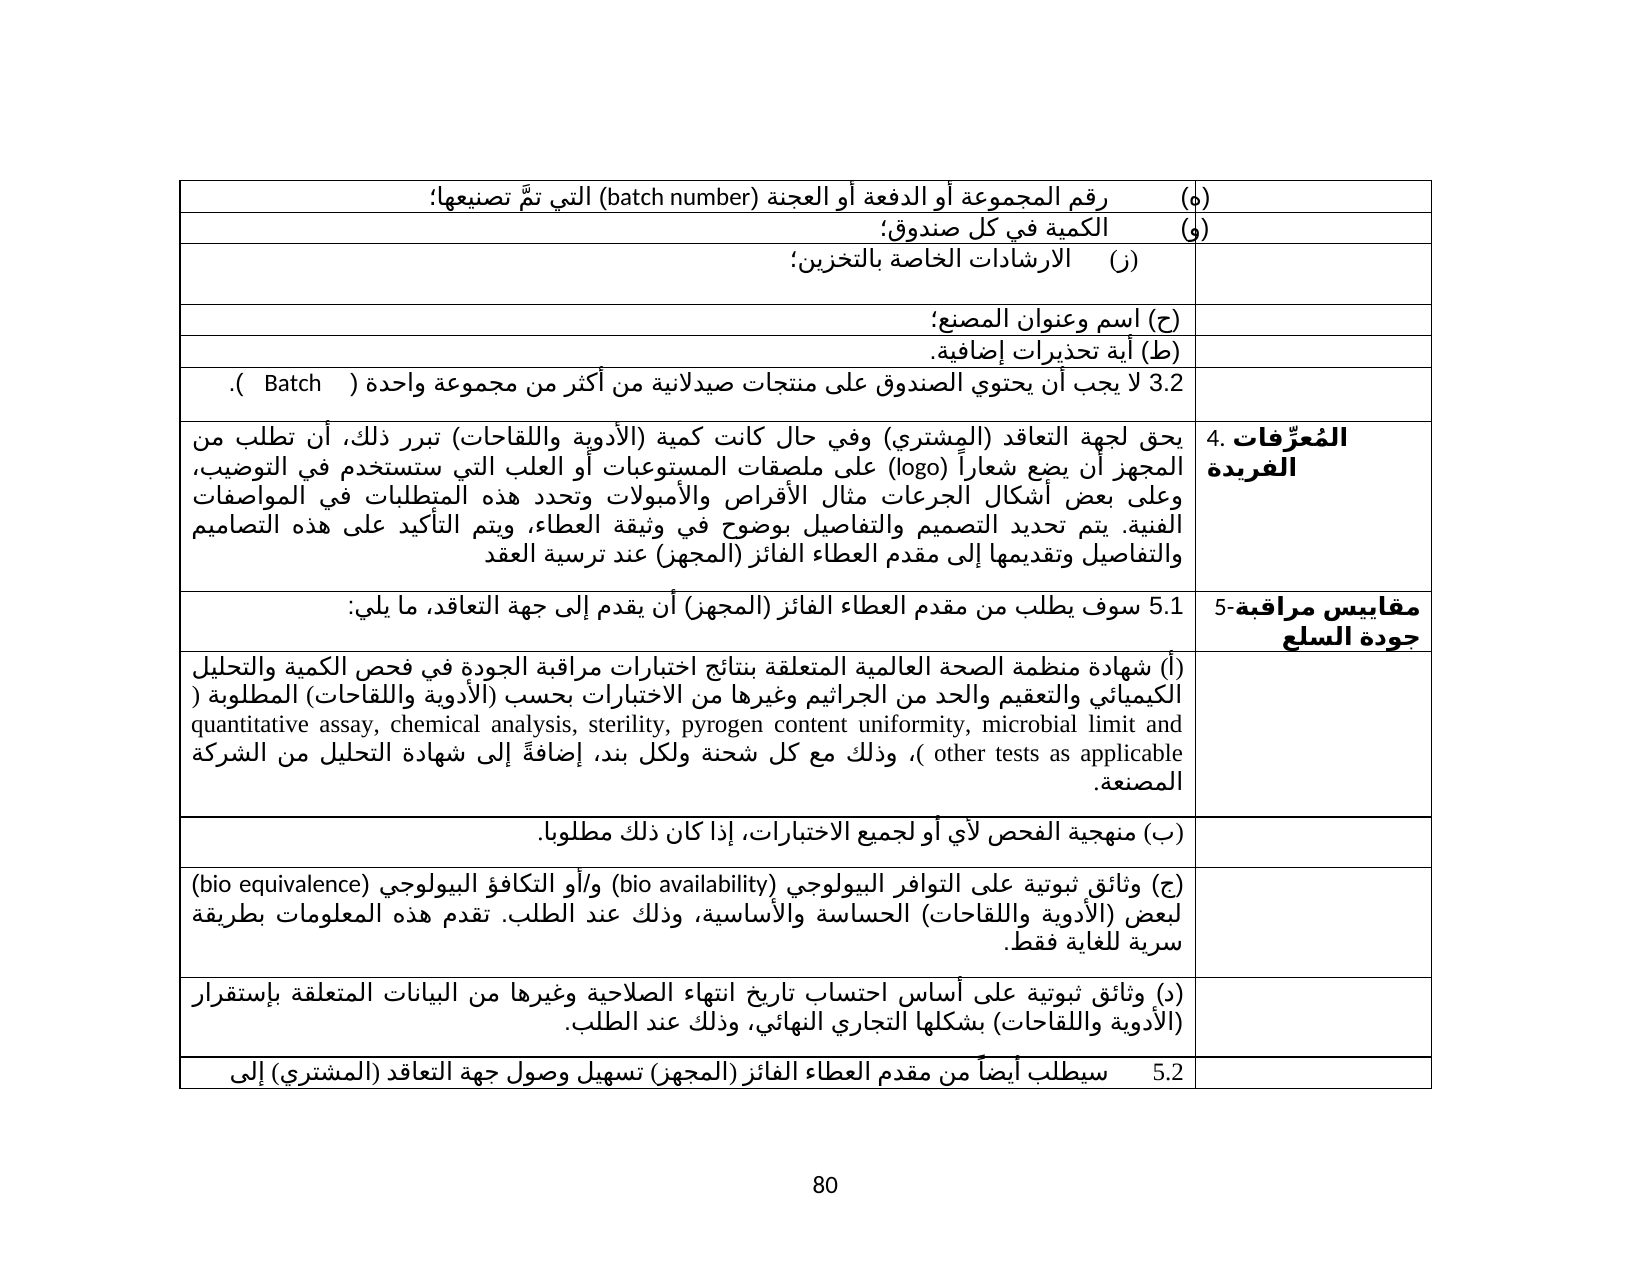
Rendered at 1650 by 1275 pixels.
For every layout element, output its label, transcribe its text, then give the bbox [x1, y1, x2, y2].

table_cell [1196, 244, 1431, 303]
table_cell 5-مقاييس مراقبة جودة السلع [1196, 592, 1431, 651]
table_cell (د) وثائق ثبوتية على أساس احتساب تاريخ انتهاء الصلاحية وغيرها من البيانات المتعلقة بإستقرار (الأدوية واللقاحات) بشكلها التجاري النهائي، وذلك عند الطلب. [181, 978, 1195, 1056]
table_cell [1196, 652, 1431, 816]
table_cell 5.1 سوف يطلب من مقدم العطاء الفائز (المجهز) أن يقدم إلى جهة التعاقد، ما يلي: [181, 592, 1195, 651]
table_cell [1196, 213, 1431, 243]
table_cell [1196, 305, 1431, 335]
table_cell [1196, 1058, 1431, 1088]
table_cell [1196, 368, 1431, 421]
table_cell (ج) وثائق ثبوتية على التوافر البيولوجي (bio availability) و/أو التكافؤ البيولوجي (bio equivalence) لبعض (الأدوية واللقاحات) الحساسة والأساسية، وذلك عند الطلب. تقدم هذه المعلومات بطريقة سرية للغاية فقط. [181, 868, 1195, 977]
table_cell [1196, 181, 1431, 212]
table_cell الارشادات الخاصة بالتخزين؛ [181, 244, 1195, 303]
table_cell [1196, 978, 1431, 1056]
table_cell 3.2 لا يجب أن يحتوي الصندوق على منتجات صيدلانية من أكثر من مجموعة واحدة ( Batch ). [181, 368, 1195, 421]
table_cell رقم المجموعة أو الدفعة أو العجنة (batch number) التي تمَّ تصنيعها؛ [181, 181, 1195, 212]
table_cell الكمية في كل صندوق؛ [181, 213, 1195, 243]
table_cell يحق لجهة التعاقد (المشتري) وفي حال كانت كمية (الأدوية واللقاحات) تبرر ذلك، أن تطلب من المجهز أن يضع شعاراً (logo) على ملصقات المستوعبات أو العلب التي ستستخدم في التوضيب، وعلى بعض أشكال الجرعات مثال الأقراص والأمبولات وتحدد هذه المتطلبات في المواصفات الفنية. يتم تحديد التصميم والتفاصيل بوضوح في وثيقة العطاء، ويتم التأكيد على هذه التصاميم والتفاصيل وتقديمها إلى مقدم العطاء الفائز (المجهز) عند ترسية العقد [181, 422, 1195, 591]
table_cell [1196, 818, 1431, 867]
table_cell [181, 1058, 1195, 1088]
table_cell (أ) شهادة منظمة الصحة العالمية المتعلقة بنتائج اختبارات مراقبة الجودة في فحص الكمية والتحليل الكيميائي والتعقيم والحد من الجراثيم وغيرها من الاختبارات بحسب (الأدوية واللقاحات) المطلوبة (quantitative assay, chemical analysis, sterility, pyrogen content uniformity, microbial limit and other tests as applicable )، وذلك مع كل شحنة ولكل بند، إضافةً إلى شهادة التحليل من الشركة المصنعة. [181, 652, 1195, 816]
table_cell (ب) منهجية الفحص لأي أو لجميع الاختبارات، إذا كان ذلك مطلوبا. [181, 818, 1195, 867]
table_cell [1196, 868, 1431, 977]
table_cell (ط) أية تحذيرات إضافية. [181, 336, 1195, 367]
table_cell [1196, 336, 1431, 367]
table_cell 4.المُعرِّفات الفريدة [1196, 422, 1431, 591]
table_cell (ح) اسم وعنوان المصنع؛ [181, 305, 1195, 335]
